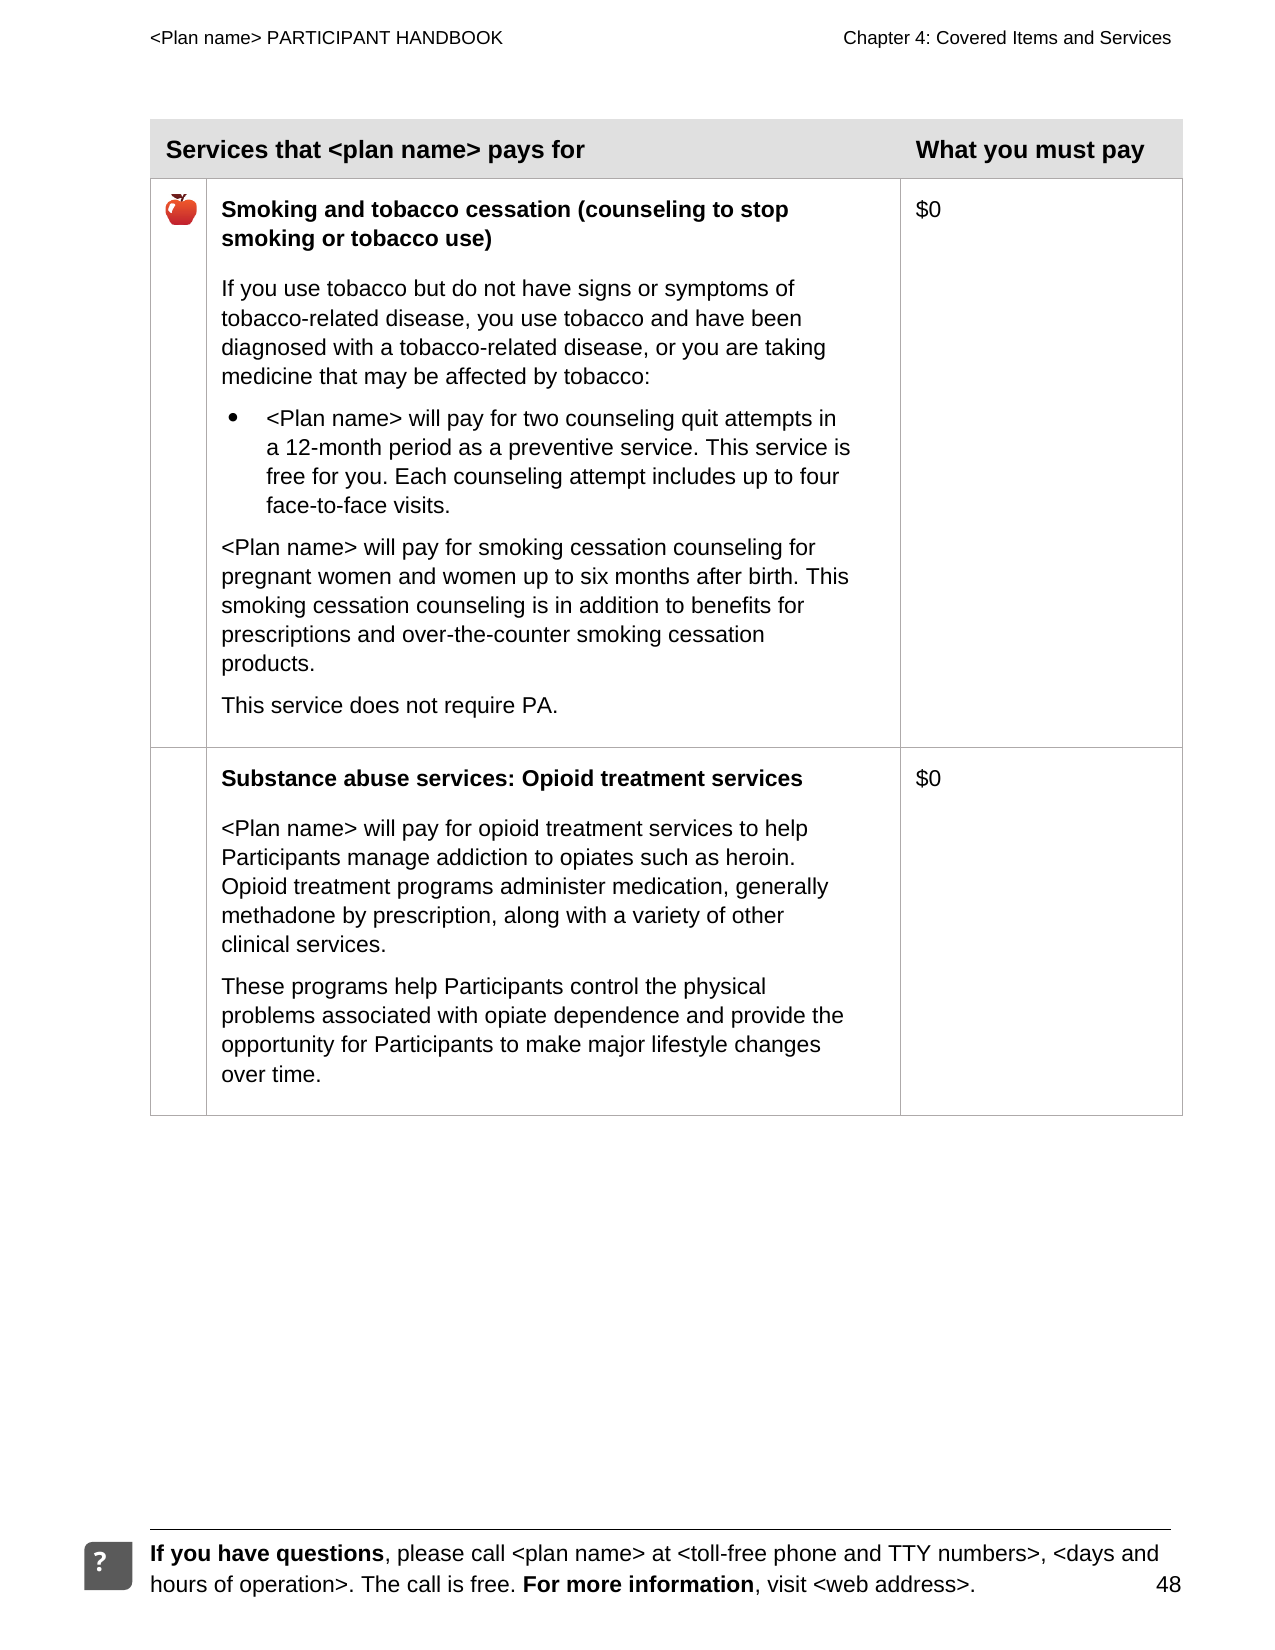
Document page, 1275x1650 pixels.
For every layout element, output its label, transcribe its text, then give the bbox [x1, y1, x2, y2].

table_cell Smoking and tobacco cessation (counseling to stop smoking or tobacco use) If you use tobacco but do not have signs or symptoms of tobacco-related disease, you use tobacco and have been diagnosed with a tobacco-related disease, or you are taking medicine that may be affected by tobacco: <Plan name> will pay for two counseling quit attempts in a 12-month period as a preventive service. This service is free for you. Each counseling attempt includes up to four face-to-face visits. <Plan name> will pay for smoking cessation counseling for pregnant women and women up to six months after birth. This smoking cessation counseling is in addition to benefits for prescriptions and over-the-counter smoking cessation products. This service does not require PA. [207, 179, 900, 747]
table_cell $0 [901, 179, 1182, 747]
table_cell $0 [901, 748, 1182, 1115]
table_header What you must pay [901, 120, 1182, 178]
table_cell Substance abuse services: Opioid treatment services <Plan name> will pay for opioid treatment services to help Participants manage addiction to opiates such as heroin. Opioid treatment programs administer medication, generally methadone by prescription, along with a variety of other clinical services. These programs help Participants control the physical problems associated with opiate dependence and provide the opportunity for Participants to make major lifestyle changes over time. [207, 748, 900, 1115]
table_cell [151, 179, 206, 747]
picture [165, 194, 197, 225]
table_header Services that <plan name> pays for [151, 120, 900, 178]
table_cell [151, 748, 206, 1115]
